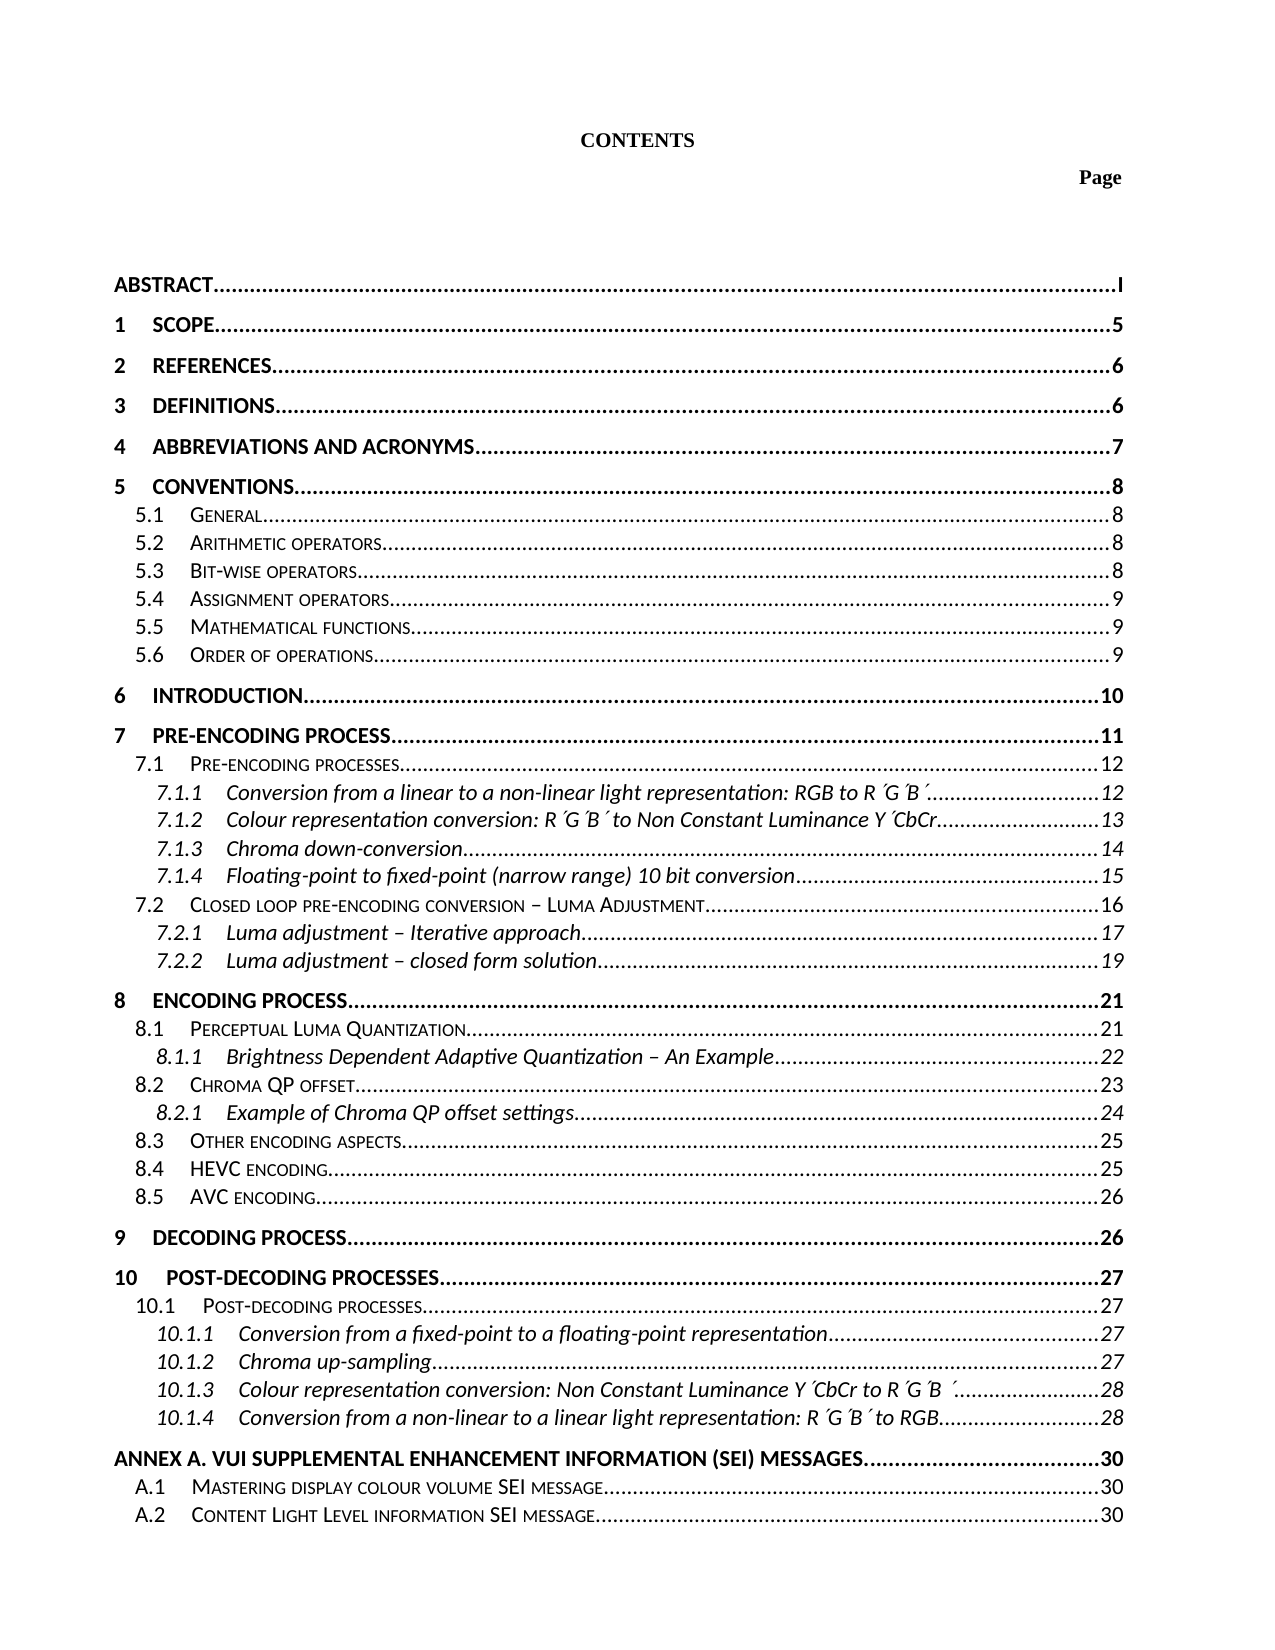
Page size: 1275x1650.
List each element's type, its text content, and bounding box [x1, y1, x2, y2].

table_header Page [103, 152, 1133, 270]
text CONTENTS [114, 128, 1161, 152]
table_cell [103, 270, 1133, 1536]
